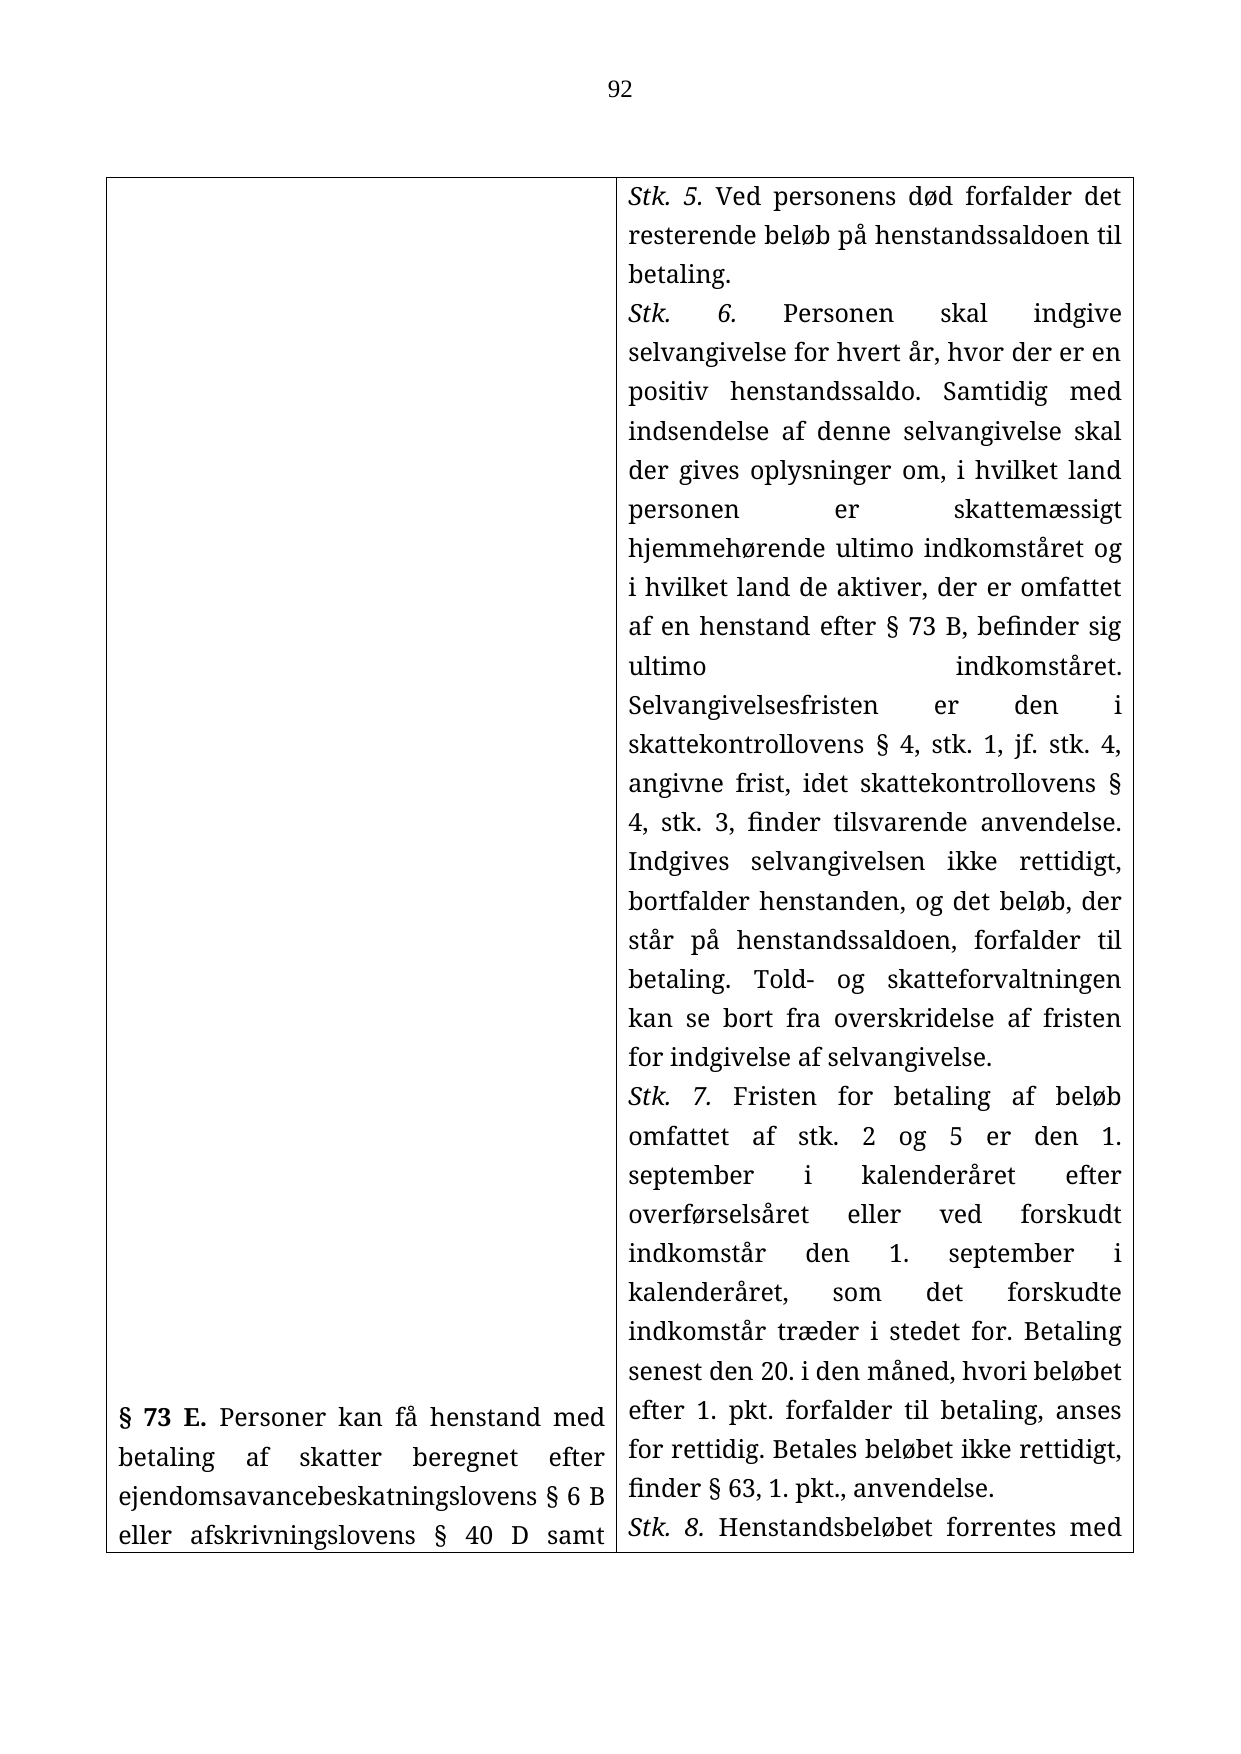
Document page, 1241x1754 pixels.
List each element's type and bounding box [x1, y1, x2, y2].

table_cell [617, 178, 1133, 1552]
table_cell [107, 178, 616, 1552]
